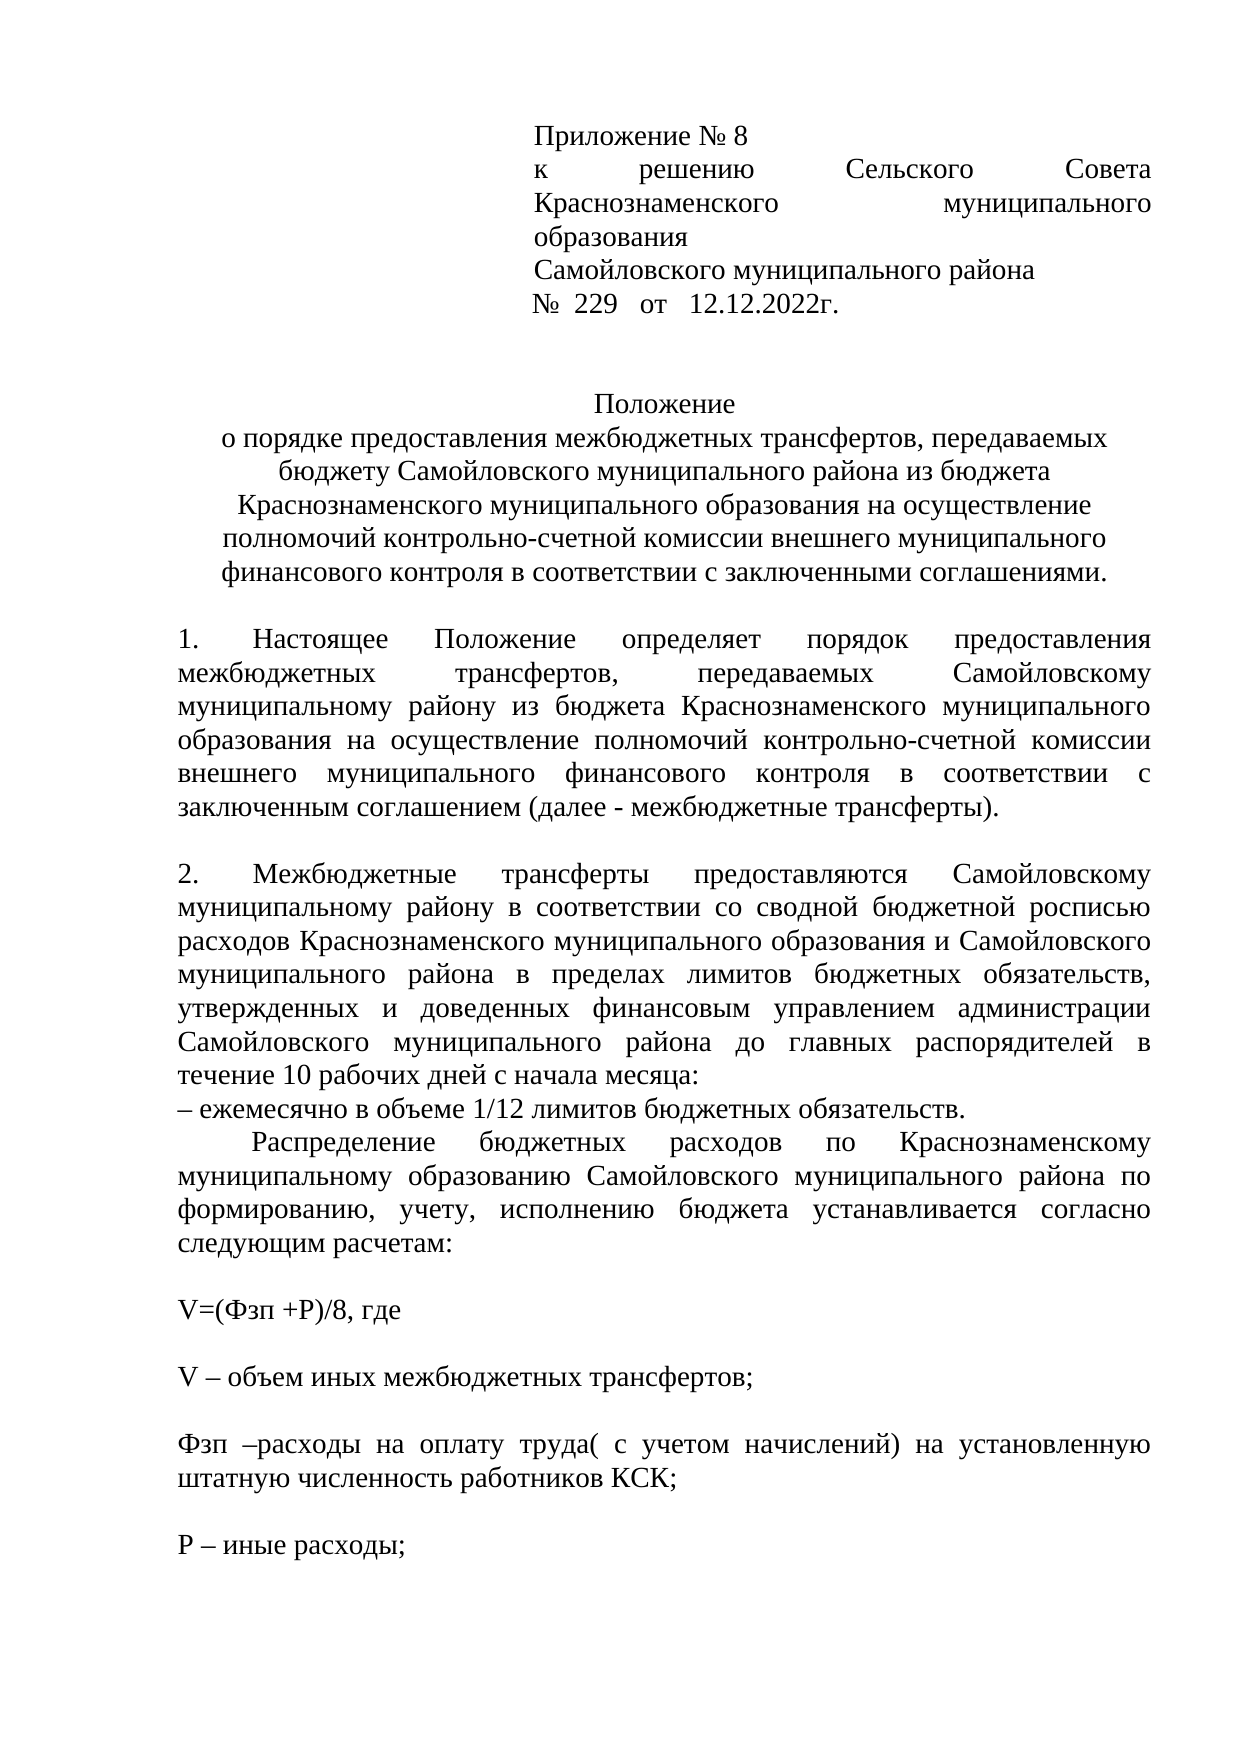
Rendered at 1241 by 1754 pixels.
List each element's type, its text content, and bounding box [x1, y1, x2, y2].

list Настоящее Положение определяет порядок предоставления межбюджетных трансфертов, передаваемых Самойловскому муниципальному району из бюджета Краснознаменского муниципального образования на осуществление полномочий контрольно-счетной комиссии внешнего муниципального финансового контроля в соответствии с заключенным соглашением (далее - межбюджетные трансферты). [177, 621, 1152, 822]
text о порядке предоставления межбюджетных трансфертов, передаваемых бюджету Самойловского муниципального района из бюджета Краснознаменского муниципального образования на осуществление полномочий контрольно-счетной комиссии внешнего муниципального финансового контроля в соответствии с заключенными соглашениями. [177, 420, 1152, 588]
list Межбюджетные трансферты предоставляются Самойловскому муниципальному району в соответствии со сводной бюджетной росписью расходов Краснознаменского муниципального образования и Самойловского муниципального района в пределах лимитов бюджетных обязательств, утвержденных и доведенных финансовым управлением администрации Самойловского муниципального района до главных распорядителей в течение 10 рабочих дней с начала месяца: [177, 856, 1152, 1091]
text Приложение № 8 [533, 118, 1152, 152]
text к решению Сельского Совета Краснознаменского муниципального образования [533, 152, 1152, 252]
text V – объем иных межбюджетных трансфертов; [177, 1359, 1152, 1393]
text Р – иные расходы; [177, 1527, 1152, 1560]
text Самойловского муниципального района [533, 252, 1152, 286]
text – ежемесячно в объеме 1/12 лимитов бюджетных обязательств. [177, 1091, 1152, 1124]
text Положение [177, 386, 1152, 420]
text Фзп –расходы на оплату труда( с учетом начислений) на установленную штатную численность работников КСК; [177, 1426, 1152, 1493]
text № 229 от 12.12.2022г. [177, 286, 1152, 319]
text V=(Фзп +Р)/8, где [177, 1292, 1152, 1326]
text Распределение бюджетных расходов по Краснознаменскому муниципальному образованию Самойловского муниципального района по формированию, учету, исполнению бюджета устанавливается согласно следующим расчетам: [177, 1124, 1152, 1258]
